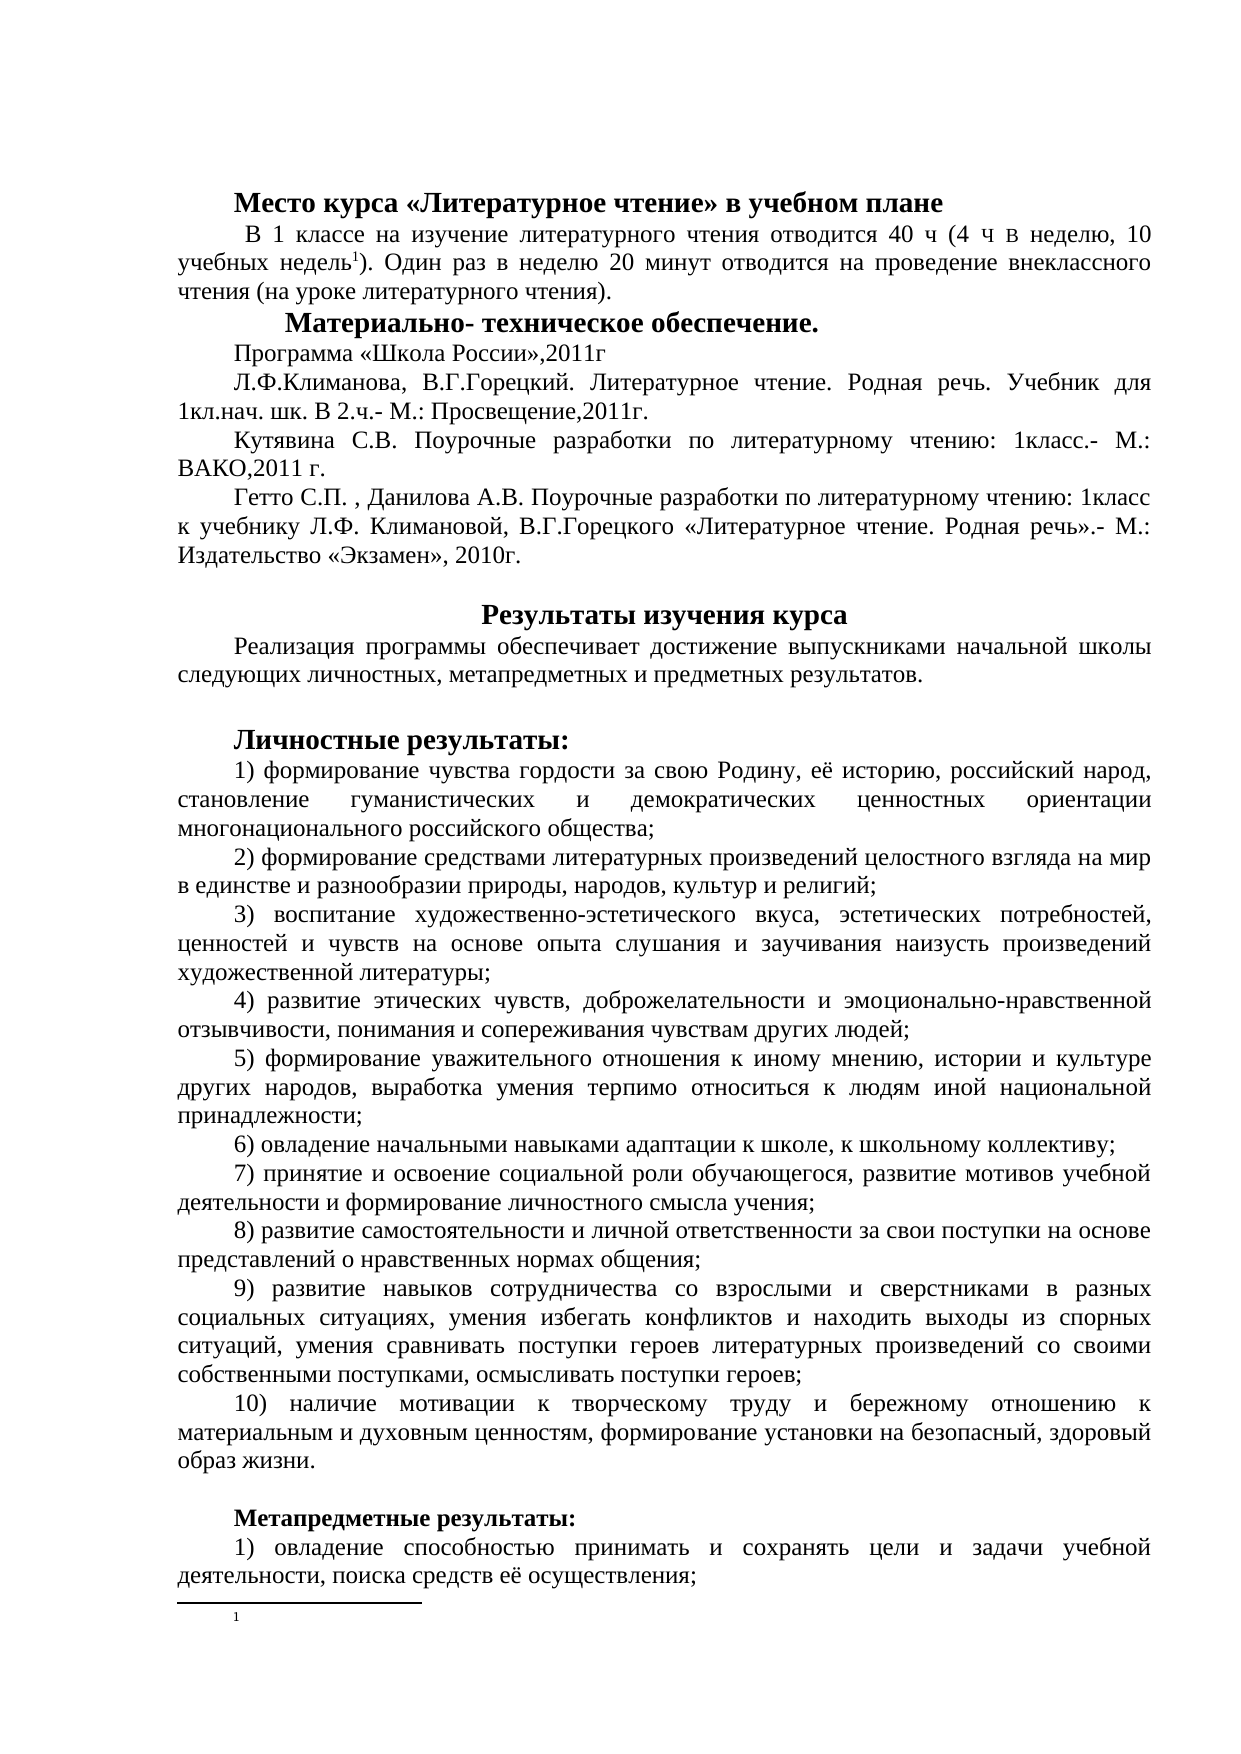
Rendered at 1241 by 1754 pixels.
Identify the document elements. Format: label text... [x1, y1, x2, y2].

text 7) принятие и освоение социальной роли обучающегося, развитие мотивов учебной деятельности и формирование личностного смысла учения; [177, 1158, 1152, 1215]
text 9) развитие навыков сотрудничества со взрослыми и сверстниками в разных социальных ситуациях, умения избегать конфликтов и находить выходы из спорных ситуаций, умения сравнивать поступки героев литературных произведений со своими собственными поступками, осмысливать поступки героев; [177, 1273, 1152, 1388]
text 4) развитие этических чувств, доброжелательности и эмоционально-нравственной отзывчивости, понимания и сопереживания чувствам других людей; [177, 985, 1152, 1043]
text Кутявина С.В. Поурочные разработки по литературному чтению: 1класс.- М.: ВАКО,2011 г. [177, 425, 1152, 482]
text 6) овладение начальными навыками адаптации к школе, к школьному коллективу; [177, 1129, 1152, 1158]
text Реализация программы обеспечивает достижение выпускниками начальной школы следующих личностных, метапредметных и предметных результатов. [177, 631, 1152, 688]
text Л.Ф.Климанова, В.Г.Горецкий. Литературное чтение. Родная речь. Учебник для 1кл.нач. шк. В 2.ч.- М.: Просвещение,2011г. [177, 367, 1152, 425]
text 5) формирование уважительного отношения к иному мнению, истории и культуре других народов, выработка умения терпимо относиться к людям иной национальной принадлежности; [177, 1043, 1152, 1129]
text Результаты изучения курса [177, 597, 1152, 631]
text В 1 классе на изучение литературного чтения отводится 40 ч (4 ч в неделю, 10 учебных недель). Один раз в неделю 20 минут отводится на проведение внеклассного чтения (на уроке литературного чтения). [177, 219, 1152, 305]
text Личностные результаты: [177, 722, 1152, 755]
text Программа «Школа России»,2011г [177, 338, 1152, 367]
text Материально- техническое обеспечение. [177, 305, 1152, 338]
text 2) формирование средствами литературных произведений целостного взгляда на мир в единстве и разнообразии природы, народов, культур и религий; [177, 842, 1152, 899]
text 1) овладение способностью принимать и сохранять цели и задачи учебной деятельности, поиска средств её осуществления; [177, 1532, 1152, 1589]
text Гетто С.П. , Данилова А.В. Поурочные разработки по литературному чтению: 1класс к учебнику Л.Ф. Климановой, В.Г.Горецкого «Литературное чтение. Родная речь».- М.: Издательство «Экзамен», 2010г. [177, 482, 1152, 568]
text 3) воспитание художественно-эстетического вкуса, эстетических потребностей, ценностей и чувств на основе опыта слушания и заучивания наизусть произведений художественной литературы; [177, 899, 1152, 985]
text 1) формирование чувства гордости за свою Родину, её историю, российский народ, становление гуманистических и демократических ценностных ориентации многонационального российского общества; [177, 755, 1152, 842]
text 10) наличие мотивации к творческому труду и бережному отношению к материальным и духовным ценностям, формирование установки на безопасный, здоровый образ жизни. [177, 1388, 1152, 1474]
text Место курса «Литературное чтение» в учебном плане [177, 185, 1152, 219]
text Метапредметные результаты: [177, 1503, 1152, 1532]
text 8) развитие самостоятельности и личной ответственности за свои поступки на основе представлений о нравственных нормах общения; [177, 1215, 1152, 1273]
